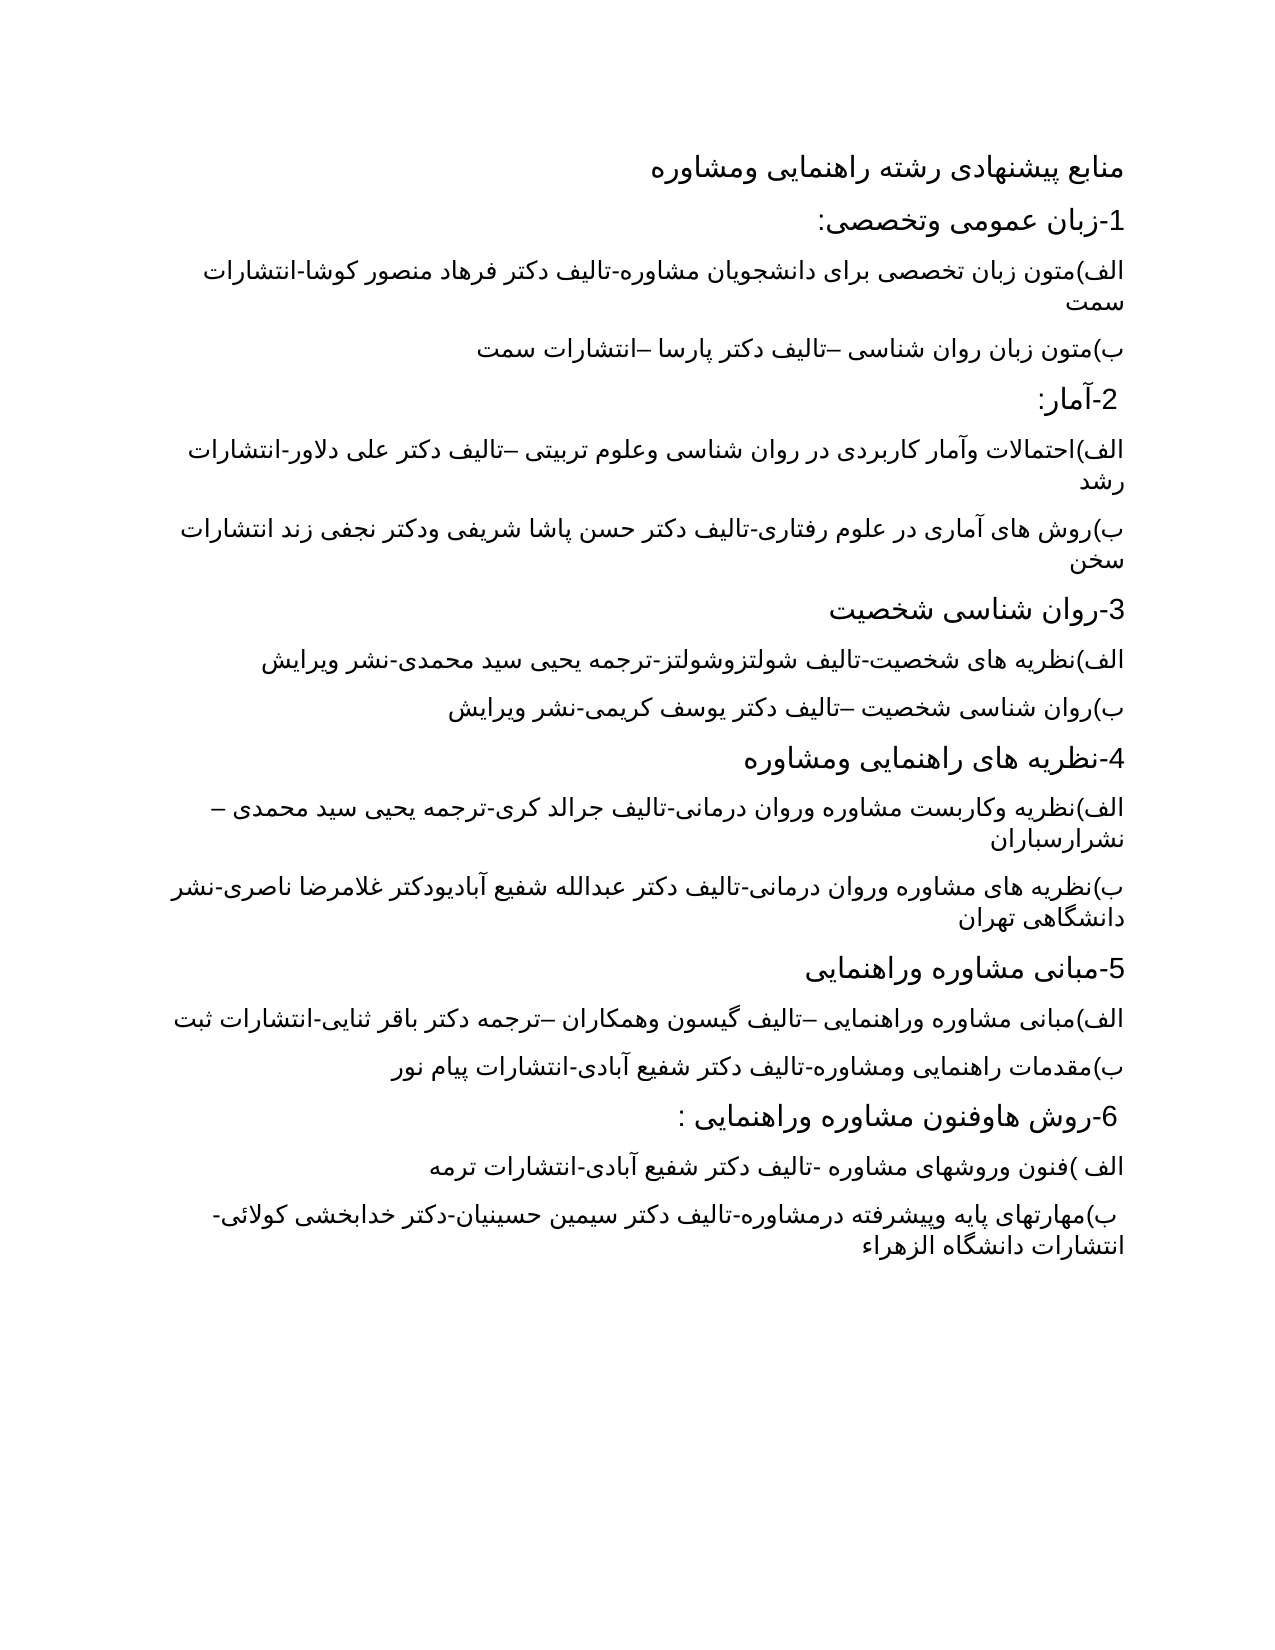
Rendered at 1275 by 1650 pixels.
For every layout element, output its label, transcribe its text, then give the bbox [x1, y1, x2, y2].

text 4-نظریه های راهنمایی ومشاوره [150, 741, 1125, 774]
text الف)احتمالات وآمار کاربردی در روان شناسی وعلوم تربیتی –تالیف دکتر علی دلاور-انتشارات رشد [150, 435, 1125, 495]
text منابع پیشنهادی رشته راهنمایی ومشاوره [150, 150, 1125, 183]
text 3-روان شناسی شخصیت [150, 592, 1125, 626]
text ب)مهارتهای پایه وپیشرفته درمشاوره-تالیف دکتر سیمین حسینیان-دکتر خدابخشی کولائی-انتشارات دانشگاه الزهراء [150, 1200, 1125, 1259]
text 1-زبان عمومی وتخصصی: [150, 203, 1125, 236]
text ب)متون زبان روان شناسی –تالیف دکتر پارسا –انتشارات سمت [150, 334, 1125, 363]
text ب)روان شناسی شخصیت –تالیف دکتر یوسف کریمی-نشر ویرایش [150, 693, 1125, 722]
text ب)نظریه های مشاوره وروان درمانی-تالیف دکتر عبدالله شفیع آبادیودکتر غلامرضا ناصری-نشر دانشگاهی تهران [150, 872, 1125, 932]
text الف)نظریه وکاربست مشاوره وروان درمانی-تالیف جرالد کری-ترجمه یحیی سید محمدی –نشرارسباران [150, 793, 1125, 853]
text الف)نظریه های شخصیت-تالیف شولتزوشولتز-ترجمه یحیی سید محمدی-نشر ویرایش [150, 645, 1125, 674]
text الف)مبانی مشاوره وراهنمایی –تالیف گیسون وهمکاران –ترجمه دکتر باقر ثنایی-انتشارات ثبت [150, 1004, 1125, 1032]
text ب)مقدمات راهنمایی ومشاوره-تالیف دکتر شفیع آبادی-انتشارات پیام نور [150, 1051, 1125, 1080]
text الف)متون زبان تخصصی برای دانشجویان مشاوره-تالیف دکتر فرهاد منصور کوشا-انتشارات سمت [150, 256, 1125, 315]
text الف )فنون وروشهای مشاوره -تالیف دکتر شفیع آبادی-انتشارات ترمه [150, 1152, 1125, 1181]
text 2-آمار: [150, 382, 1125, 416]
text ب)روش های آماری در علوم رفتاری-تالیف دکتر حسن پاشا شریفی ودکتر نجفی زند انتشارات سخن [150, 514, 1125, 573]
text 5-مبانی مشاوره وراهنمایی [150, 951, 1125, 984]
text 6-روش هاوفنون مشاوره وراهنمایی : [150, 1099, 1125, 1133]
